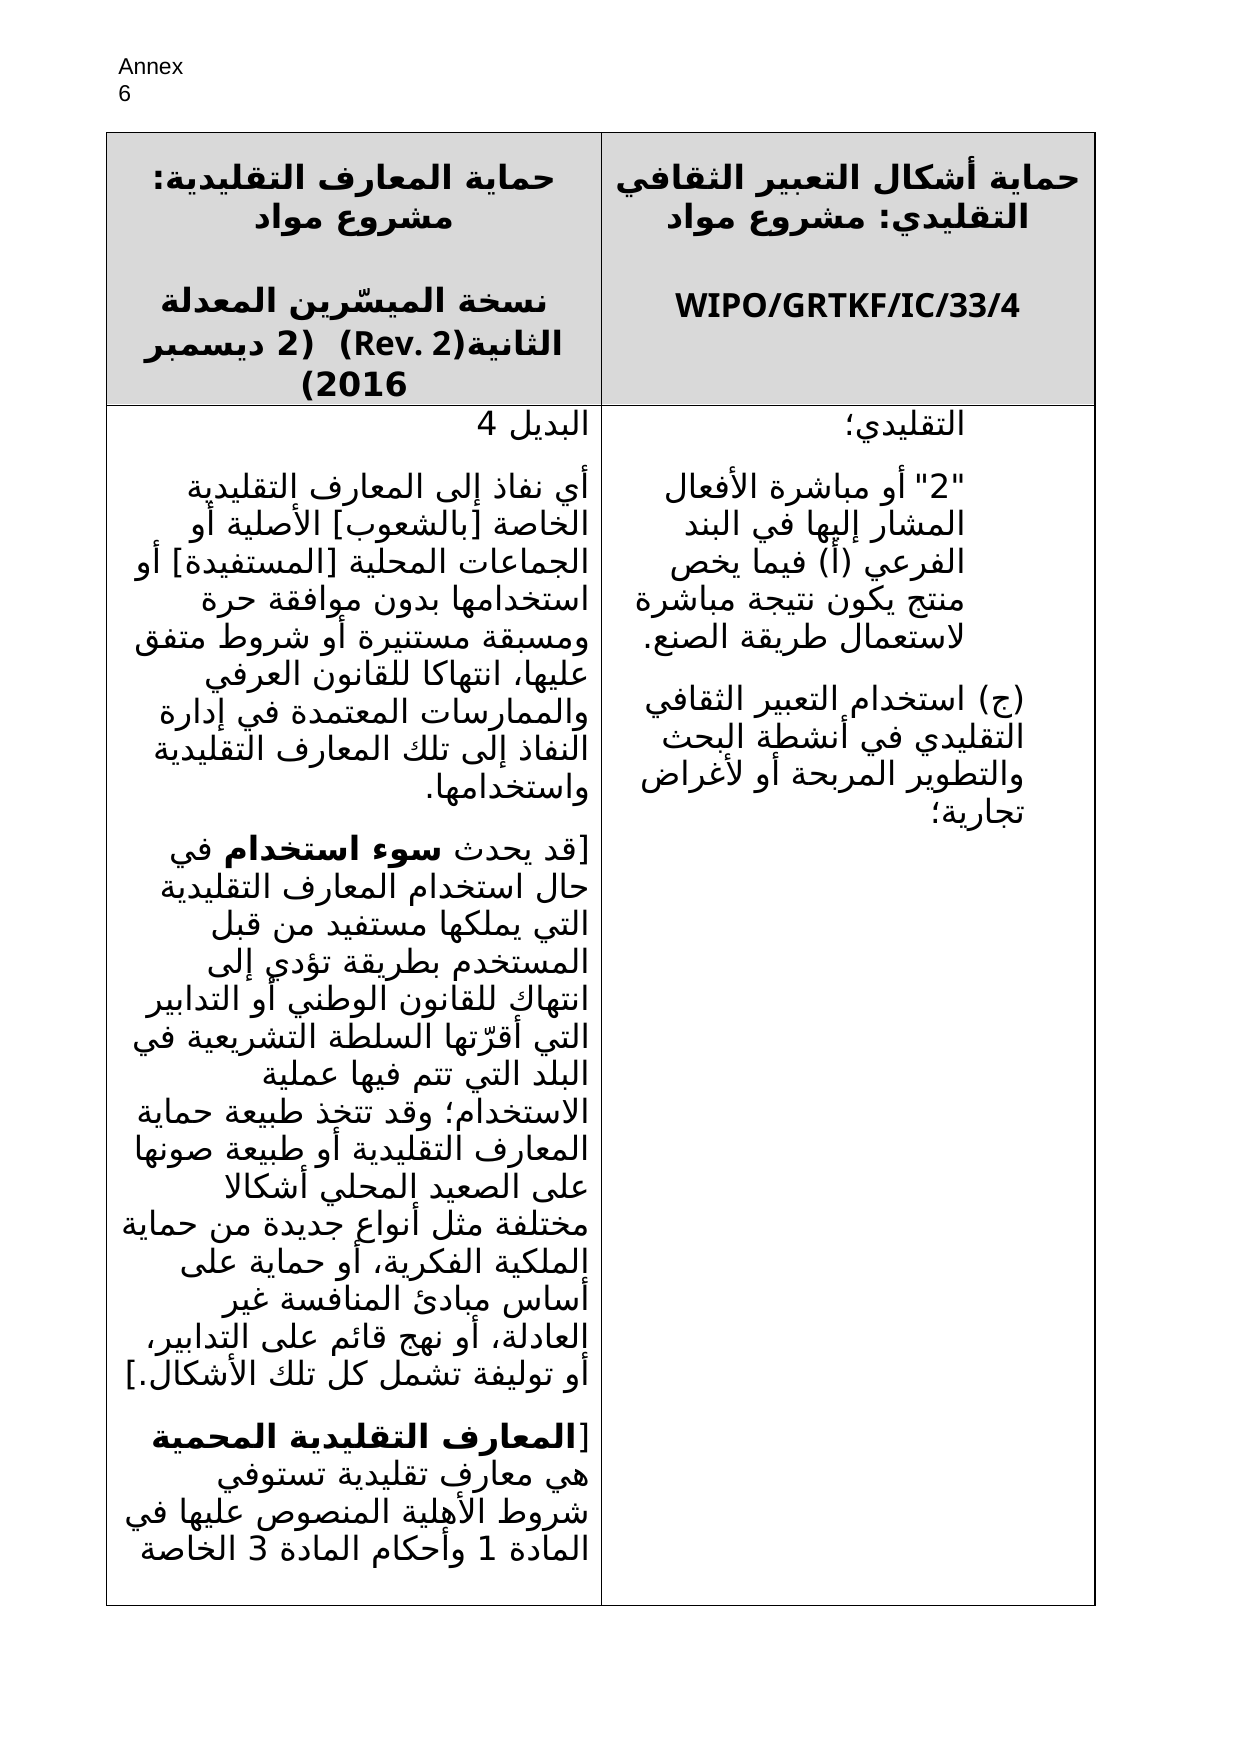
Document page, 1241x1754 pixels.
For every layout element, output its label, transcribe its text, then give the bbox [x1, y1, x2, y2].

table_header حماية المعارف التقليدية: مشروع مواد نسخة الميسّرين المعدلة الثانية(Rev. 2) (2 ديسمبر 2016) [107, 133, 601, 404]
table_header حماية أشكال التعبير الثقافي التقليدي: مشروع مواد WIPO/GRTKF/IC/33/4 [602, 133, 1094, 404]
